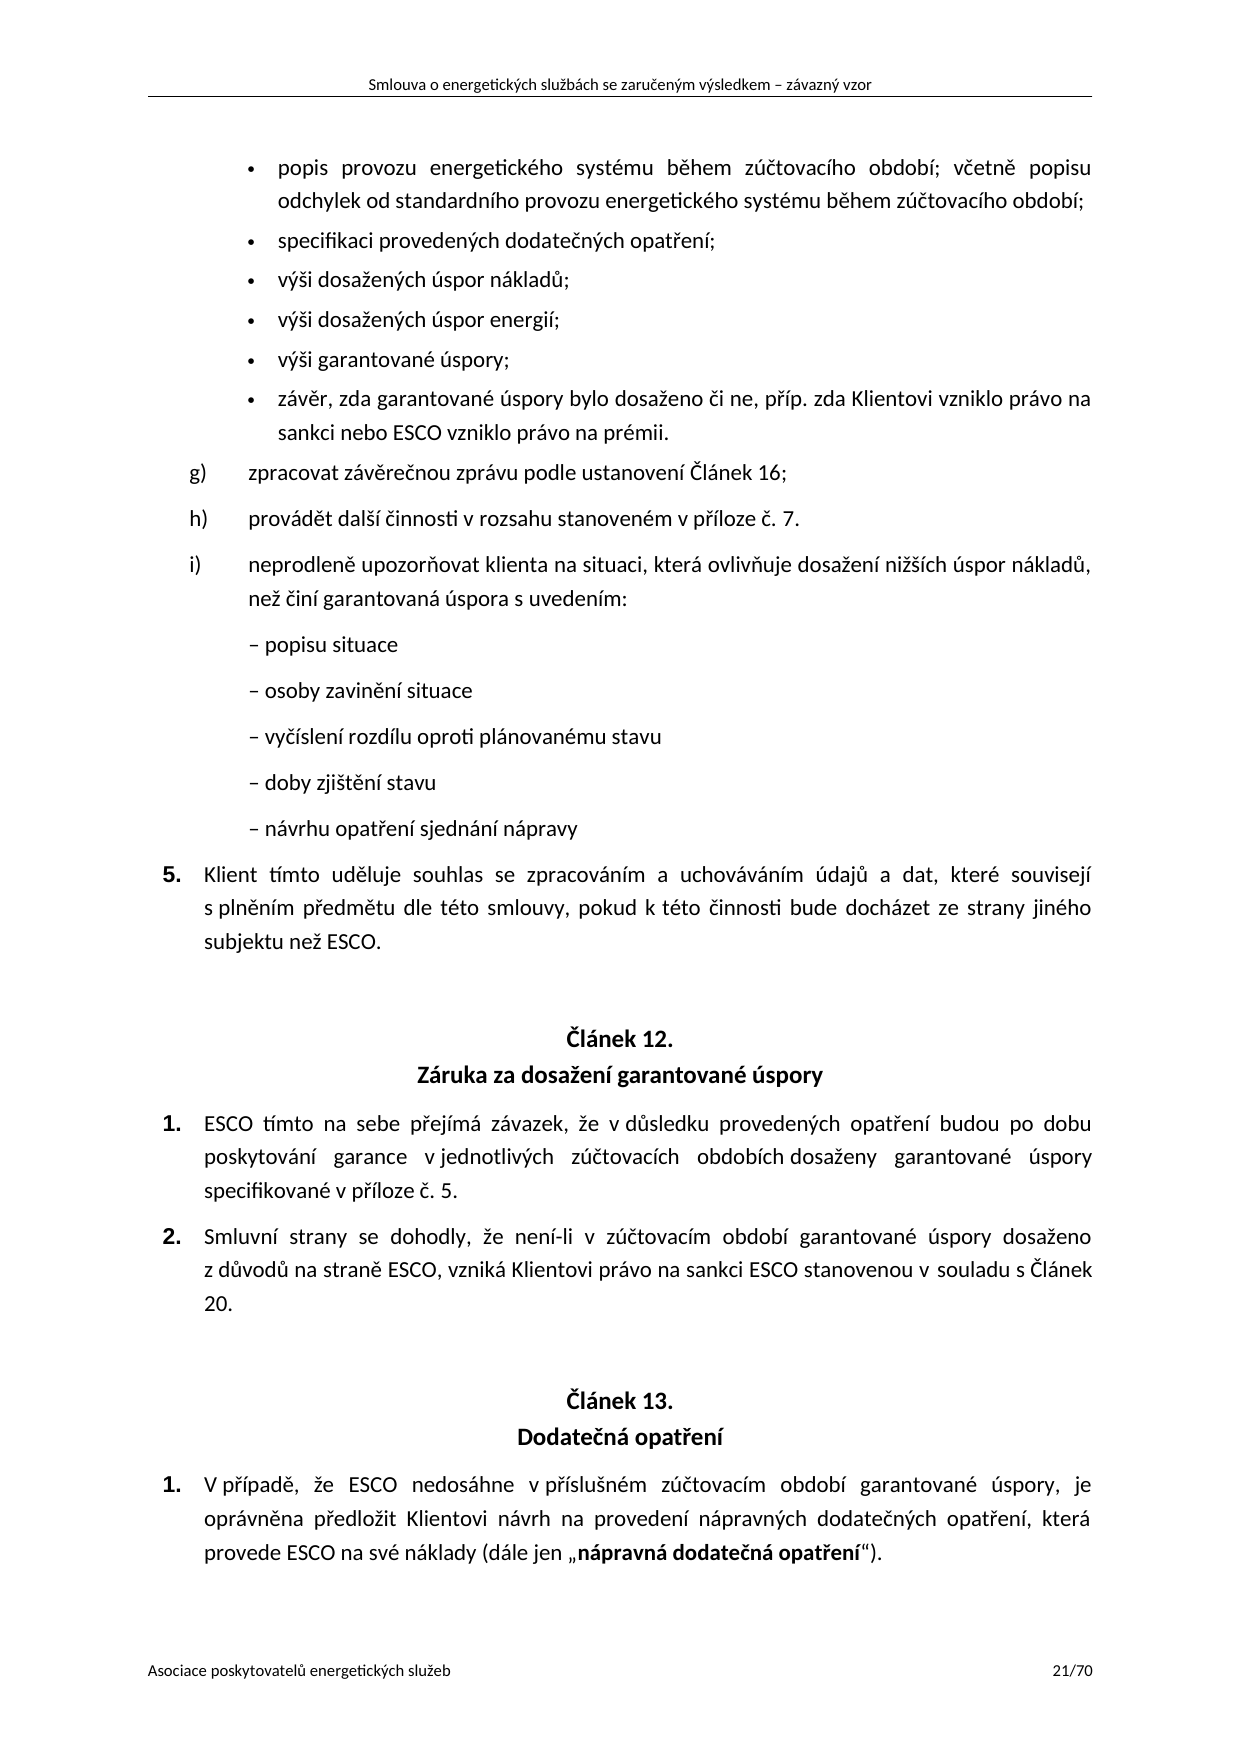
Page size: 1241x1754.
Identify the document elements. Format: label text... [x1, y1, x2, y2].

text výši dosažených úspor energií; [248, 300, 1092, 333]
text – vyčíslení rozdílu oproti plánovanému stavu [174, 722, 1092, 750]
text – doby zjištění stavu [174, 768, 1092, 796]
subtitle provádět další činnosti v rozsahu stanoveném v příloze č. 7. [189, 504, 1092, 532]
subtitle Dodatečná opatření [148, 1385, 1092, 1452]
text specifikaci provedených dodatečných opatření; [248, 221, 1092, 254]
subtitle V případě, že ESCO nedosáhne v příslušném zúčtovacím období garantované úspory, je oprávněna předložit Klientovi návrh na provedení nápravných dodatečných opatření, která provede ESCO na své náklady (dále jen „nápravná dodatečná opatření“). [162, 1471, 1092, 1566]
subtitle ESCO tímto na sebe přejímá závazek, že v důsledku provedených opatření budou po dobu poskytování garance v jednotlivých zúčtovacích obdobích dosaženy garantované úspory specifikované v příloze č. 5. [162, 1109, 1092, 1204]
subtitle Záruka za dosažení garantované úspory [148, 1023, 1092, 1090]
subtitle neprodleně upozorňovat klienta na situaci, která ovlivňuje dosažení nižších úspor nákladů, než činí garantovaná úspora s uvedením: [189, 550, 1092, 612]
text popis provozu energetického systému během zúčtovacího období; včetně popisu odchylek od standardního provozu energetického systému během zúčtovacího období; [248, 148, 1092, 214]
text výši dosažených úspor nákladů; [248, 260, 1092, 293]
text závěr, zda garantované úspory bylo dosaženo či ne, příp. zda Klientovi vzniklo právo na sankci nebo ESCO vzniklo právo na prémii. [248, 379, 1092, 446]
text – osoby zavinění situace [174, 676, 1092, 704]
text – popisu situace [174, 630, 1092, 658]
text výši garantované úspory; [248, 339, 1092, 373]
subtitle Smluvní strany se dohodly, že není-li v zúčtovacím období garantované úspory dosaženo z důvodů na straně ESCO, vzniká Klientovi právo na sankci ESCO stanovenou v souladu s Článek 20. [162, 1222, 1092, 1317]
subtitle zpracovat závěrečnou zprávu podle ustanovení Článek 16; [189, 458, 1092, 486]
text – návrhu opatření sjednání nápravy [174, 814, 1092, 842]
subtitle Klient tímto uděluje souhlas se zpracováním a uchováváním údajů a dat, které souvisejí s plněním předmětu dle této smlouvy, pokud k této činnosti bude docházet ze strany jiného subjektu než ESCO. [162, 860, 1092, 955]
